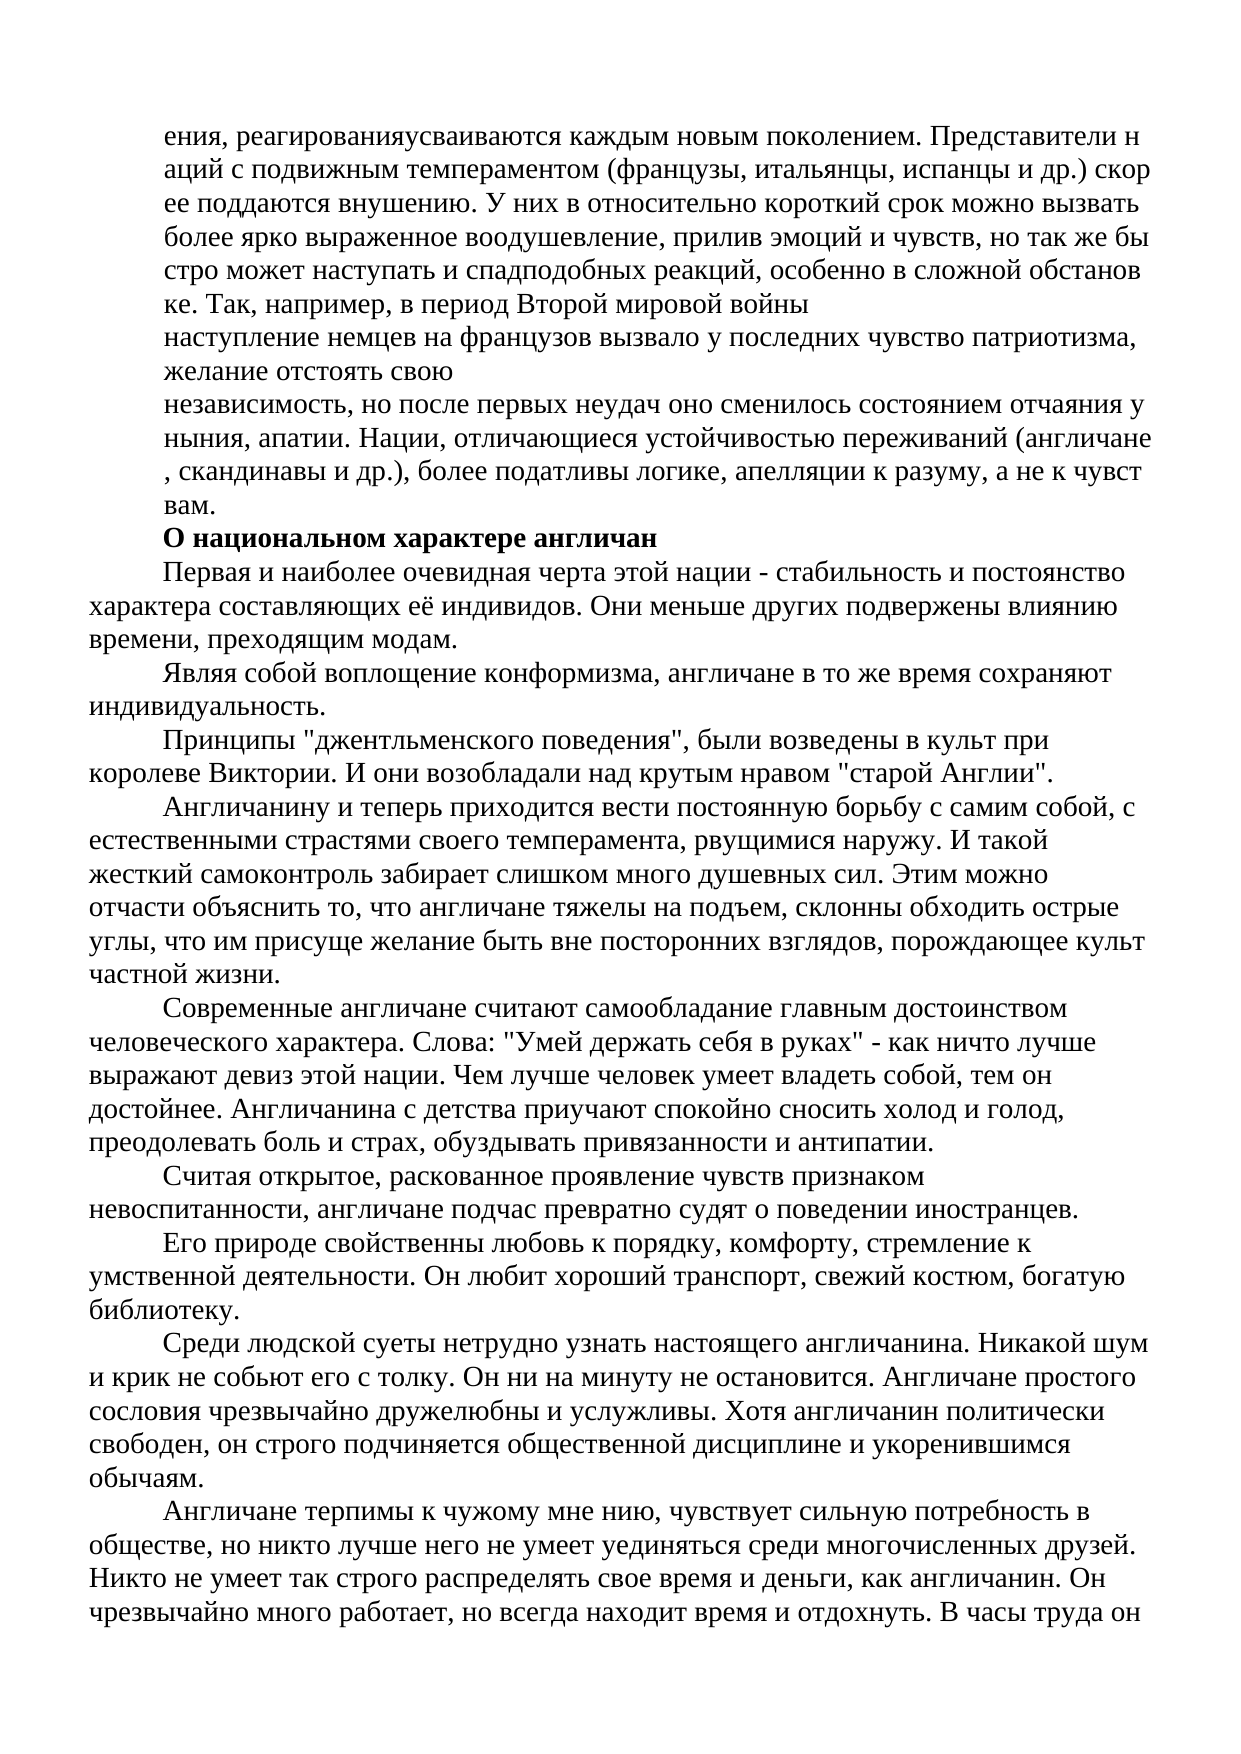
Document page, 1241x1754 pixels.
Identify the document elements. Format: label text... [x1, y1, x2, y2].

text Его природе свойственны любовь к порядку, комфорту, стремление к умственной деятельности. Он любит хороший транспорт, свежий костюм, богатую библиотеку. [89, 1225, 1152, 1326]
text Считая открытое, раскованное проявление чувств признаком невоспитанности, англичане подчас превратно судят о поведении иностранцев. [89, 1158, 1152, 1225]
text Современные англичане считают самообладание главным достоинством человеческого характера. Слова: "Умей держать себя в руках" - как ничто лучше выражают девиз этой нации. Чем лучше человек умеет владеть собой, тем он достойнее. Англичанина с детства приучают спокойно сносить холод и голод, преодолевать боль и страх, обуздывать привязанности и антипатии. [89, 990, 1152, 1158]
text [89, 1493, 1152, 1627]
text Среди людской суеты нетрудно узнать настоящего англичанина. Никакой шум и крик не собьют его с толку. Он ни на минуту не остановится. Англичане простого сословия чрезвычайно дружелюбны и услужливы. Хотя англичанин политически свободен, он строго подчиняется общественной дисциплине и укоренившимся обычаям. [89, 1326, 1152, 1493]
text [164, 118, 1152, 521]
text Принципы "джентльменского поведения", были возведены в культ при королеве Виктории. И они возобладали над крутым нравом "старой Англии". [89, 722, 1152, 789]
text О национальном характере англичан [89, 521, 1152, 554]
text Первая и наиболее очевидная черта этой нации - стабильность и постоянство характера составляющих её индивидов. Они меньше других подвержены влиянию времени, преходящим модам. [89, 554, 1152, 655]
text Являя собой воплощение конформизма, англичане в то же время сохраняют индивидуальность. [89, 655, 1152, 722]
text Англичанину и теперь приходится вести постоянную борьбу с самим собой, с естественными страстями своего темперамента, рвущимися наружу. И такой жесткий самоконтроль забирает слишком много душевных сил. Этим можно отчасти объяснить то, что англичане тяжелы на подъем, склонны обходить острые углы, что им присуще желание быть вне посторонних взглядов, порождающее культ частной жизни. [89, 789, 1152, 990]
